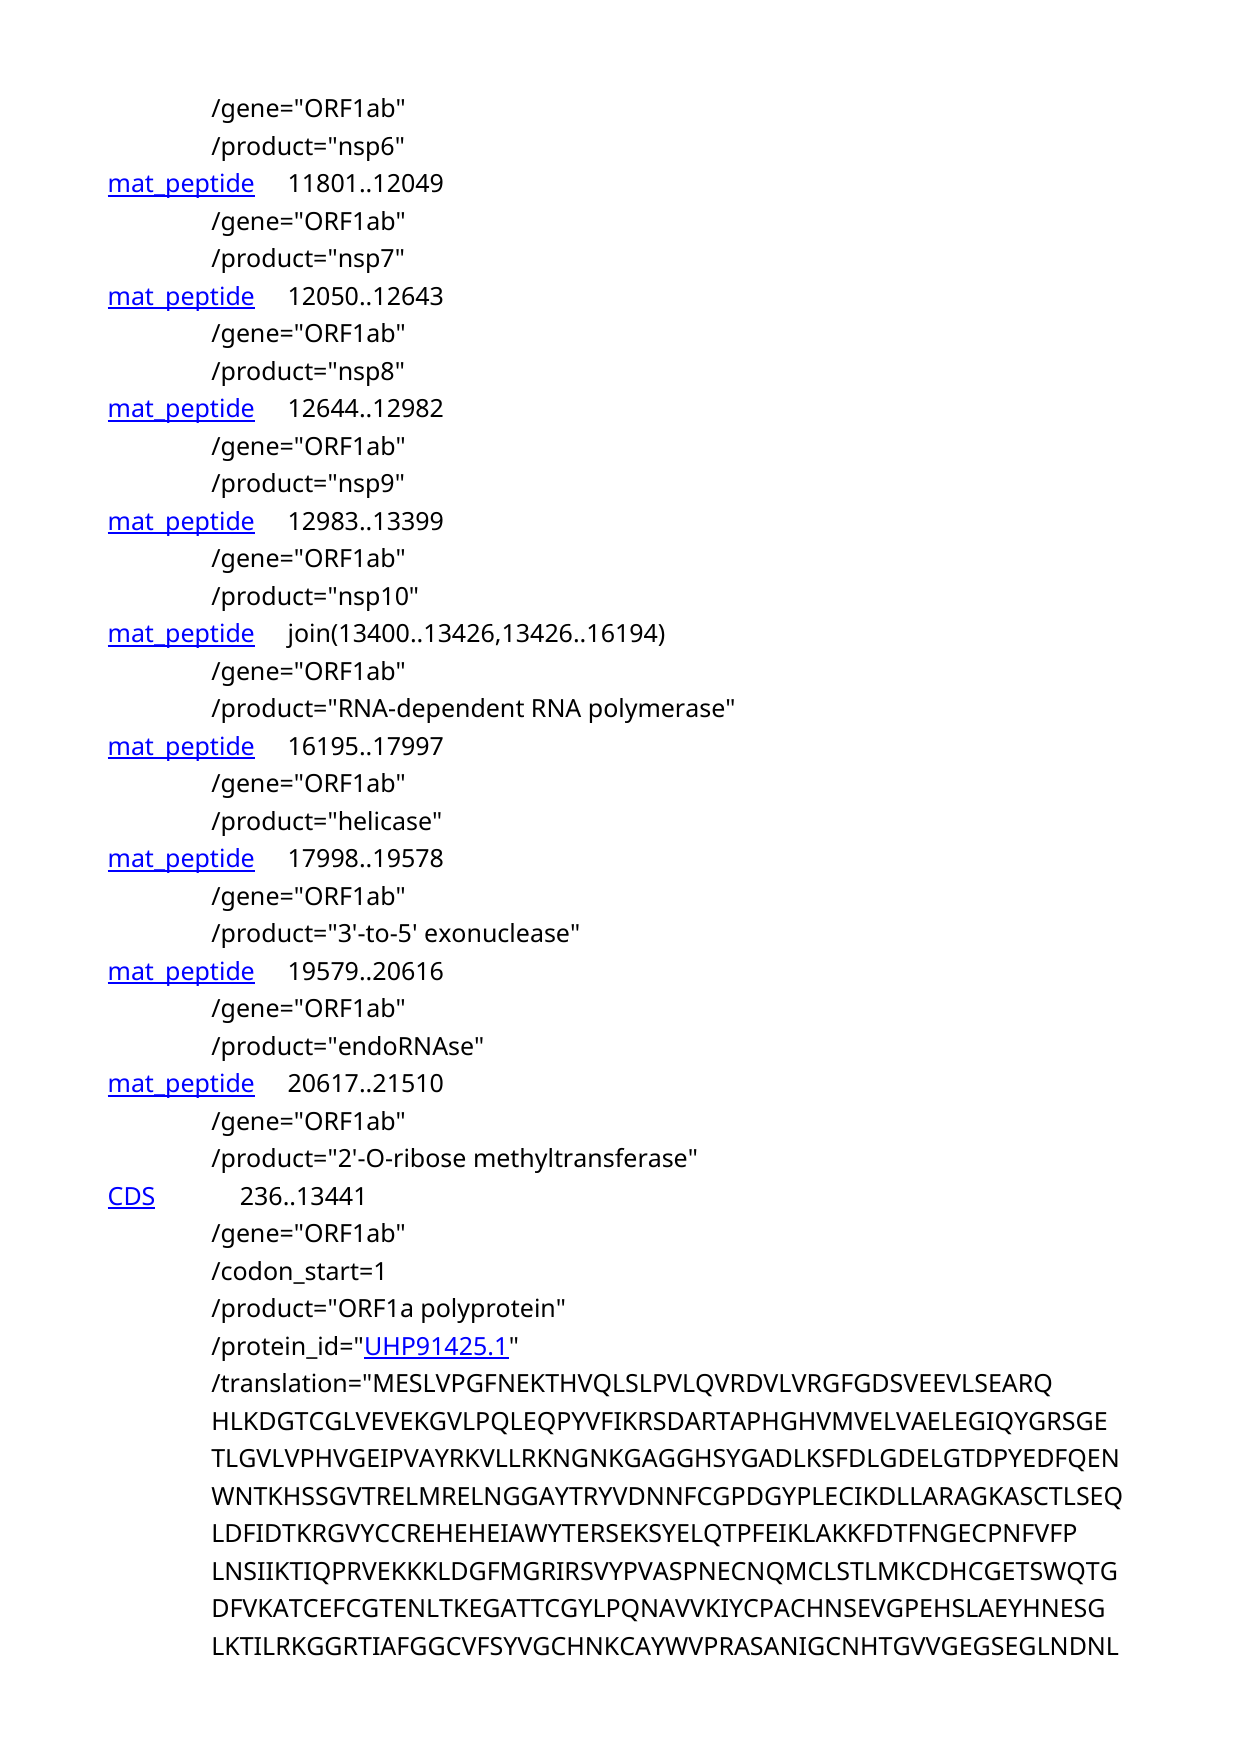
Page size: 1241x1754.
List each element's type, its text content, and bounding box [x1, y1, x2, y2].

text /product="endoRNAse" [75, 1027, 1165, 1064]
text mat_peptide 11801..12049 [75, 164, 1165, 202]
text LDFIDTKRGVYCCREHEHEIAWYTERSEKSYELQTPFEIKLAKKFDTFNGECPNFVFP [75, 1514, 1165, 1552]
text LKTILRKGGRTIAFGGCVFSYVGCHNKCAYWVPRASANIGCNHTGVVGEGSEGLNDNL [75, 1627, 1165, 1664]
text /product="nsp6" [75, 127, 1165, 164]
text /gene="ORF1ab" [75, 989, 1165, 1027]
text mat_peptide 19579..20616 [75, 952, 1165, 989]
text /protein_id="UHP91425.1" [75, 1327, 1165, 1364]
text WNTKHSSGVTRELMRELNGGAYTRYVDNNFCGPDGYPLECIKDLLARAGKASCTLSEQ [75, 1477, 1165, 1514]
text TLGVLVPHVGEIPVAYRKVLLRKNGNKGAGGHSYGADLKSFDLGDELGTDPYEDFQEN [75, 1439, 1165, 1477]
text mat_peptide join(13400..13426,13426..16194) [75, 614, 1165, 652]
text mat_peptide 16195..17997 [75, 727, 1165, 764]
text /product="nsp7" [75, 239, 1165, 277]
text /gene="ORF1ab" [75, 1214, 1165, 1252]
text /codon_start=1 [75, 1252, 1165, 1289]
text /product="helicase" [75, 802, 1165, 839]
text /product="RNA-dependent RNA polymerase" [75, 689, 1165, 727]
text /gene="ORF1ab" [75, 202, 1165, 239]
text /product="2'-O-ribose methyltransferase" [75, 1139, 1165, 1177]
text DFVKATCEFCGTENLTKEGATTCGYLPQNAVVKIYCPACHNSEVGPEHSLAEYHNESG [75, 1589, 1165, 1627]
text /translation="MESLVPGFNEKTHVQLSLPVLQVRDVLVRGFGDSVEEVLSEARQ [75, 1364, 1165, 1402]
text /gene="ORF1ab" [75, 1102, 1165, 1139]
text /product="ORF1a polyprotein" [75, 1289, 1165, 1327]
text /product="nsp10" [75, 577, 1165, 614]
text /gene="ORF1ab" [75, 877, 1165, 914]
text LNSIIKTIQPRVEKKKLDGFMGRIRSVYPVASPNECNQMCLSTLMKCDHCGETSWQTG [75, 1552, 1165, 1589]
text /product="nsp9" [75, 464, 1165, 502]
text mat_peptide 12050..12643 [75, 277, 1165, 314]
text /gene="ORF1ab" [75, 427, 1165, 464]
text /gene="ORF1ab" [75, 539, 1165, 577]
text /gene="ORF1ab" [75, 89, 1165, 127]
text HLKDGTCGLVEVEKGVLPQLEQPYVFIKRSDARTAPHGHVMVELVAELEGIQYGRSGE [75, 1402, 1165, 1439]
text /product="3'-to-5' exonuclease" [75, 914, 1165, 952]
text /gene="ORF1ab" [75, 652, 1165, 689]
text mat_peptide 17998..19578 [75, 839, 1165, 877]
text mat_peptide 12983..13399 [75, 502, 1165, 539]
text /gene="ORF1ab" [75, 764, 1165, 802]
text /product="nsp8" [75, 352, 1165, 389]
text CDS 236..13441 [75, 1177, 1165, 1214]
text mat_peptide 12644..12982 [75, 389, 1165, 427]
text /gene="ORF1ab" [75, 314, 1165, 352]
text mat_peptide 20617..21510 [75, 1064, 1165, 1102]
